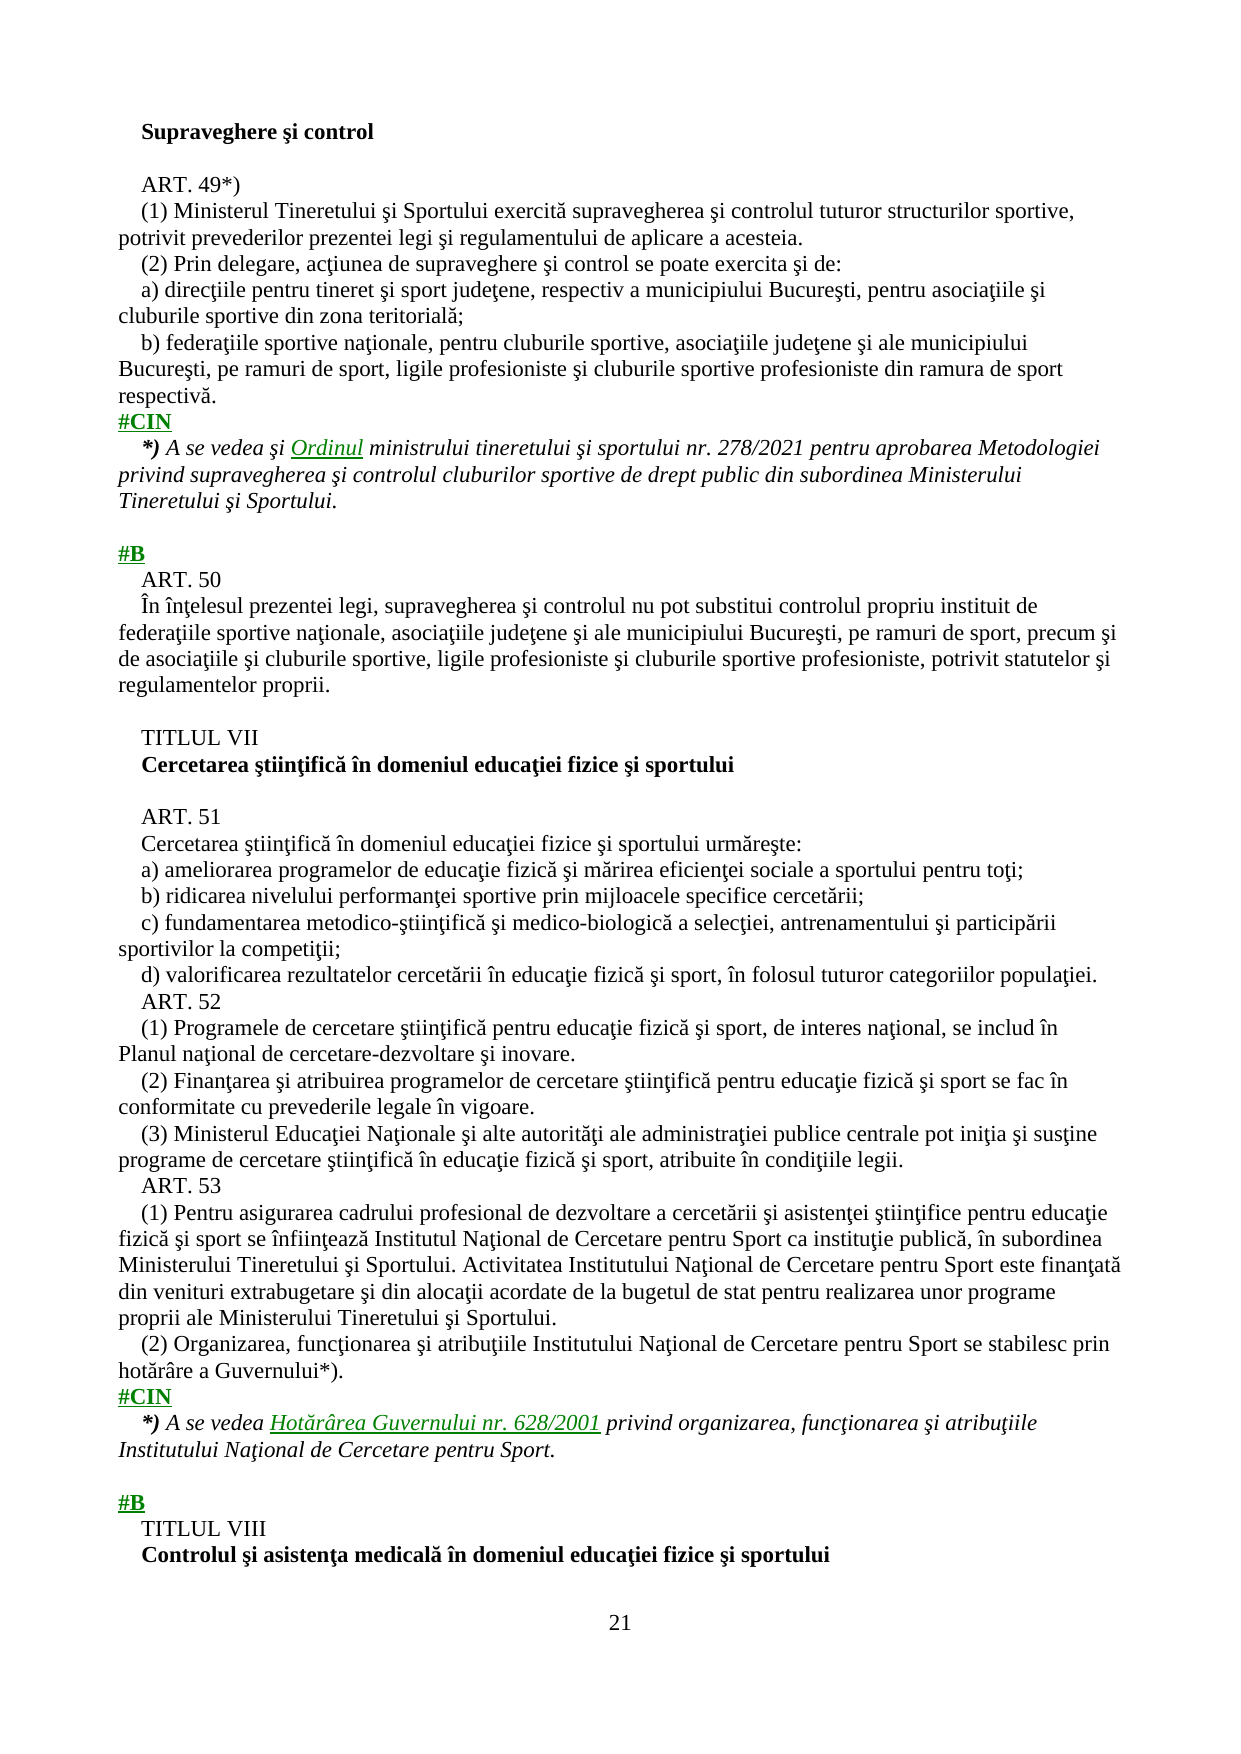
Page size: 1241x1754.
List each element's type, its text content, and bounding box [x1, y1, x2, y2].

text #CIN [118, 408, 1122, 434]
text #CIN [118, 1383, 1122, 1409]
text (1) Ministerul Tineretului şi Sportului exercită supravegherea şi controlul tuturor structurilor sportive, potrivit prevederilor prezentei legi şi regulamentului de aplicare a acesteia. [118, 197, 1122, 250]
text ART. 50 [118, 566, 1122, 592]
text a) ameliorarea programelor de educaţie fizică şi mărirea eficienţei sociale a sportului pentru toţi; [118, 856, 1122, 882]
text *) A se vedea Hotărârea Guvernului nr. 628/2001 privind organizarea, funcţionarea şi atribuţiile Institutului Naţional de Cercetare pentru Sport. [118, 1409, 1122, 1462]
text (2) Prin delegare, acţiunea de supraveghere şi control se poate exercita şi de: [118, 250, 1122, 276]
text Cercetarea ştiinţifică în domeniul educaţiei fizice şi sportului urmăreşte: [118, 830, 1122, 856]
text În înţelesul prezentei legi, supravegherea şi controlul nu pot substitui controlul propriu instituit de federaţiile sportive naţionale, asociaţiile judeţene şi ale municipiului Bucureşti, pe ramuri de sport, precum şi de asociaţiile şi cluburile sportive, ligile profesioniste şi cluburile sportive profesioniste, potrivit statutelor şi regulamentelor proprii. [118, 592, 1122, 698]
text Cercetarea ştiinţifică în domeniul educaţiei fizice şi sportului [118, 751, 1122, 777]
text (3) Ministerul Educaţiei Naţionale şi alte autorităţi ale administraţiei publice centrale pot iniţia şi susţine programe de cercetare ştiinţifică în educaţie fizică şi sport, atribuite în condiţiile legii. [118, 1119, 1122, 1172]
text #B [118, 1488, 1122, 1515]
text a) direcţiile pentru tineret şi sport judeţene, respectiv a municipiului Bucureşti, pentru asociaţiile şi cluburile sportive din zona teritorială; [118, 276, 1122, 329]
text #B [118, 540, 1122, 566]
text c) fundamentarea metodico-ştiinţifică şi medico-biologică a selecţiei, antrenamentului şi participării sportivilor la competiţii; [118, 909, 1122, 961]
text (2) Finanţarea şi atribuirea programelor de cercetare ştiinţifică pentru educaţie fizică şi sport se fac în conformitate cu prevederile legale în vigoare. [118, 1067, 1122, 1119]
text (1) Programele de cercetare ştiinţifică pentru educaţie fizică şi sport, de interes naţional, se includ în Planul naţional de cercetare-dezvoltare şi inovare. [118, 1014, 1122, 1067]
text ART. 53 [118, 1172, 1122, 1199]
text ART. 51 [118, 803, 1122, 830]
text ART. 52 [118, 988, 1122, 1014]
text Supraveghere şi control [118, 118, 1122, 144]
text b) ridicarea nivelului performanţei sportive prin mijloacele specifice cercetării; [118, 882, 1122, 909]
text ART. 49*) [118, 171, 1122, 197]
text (1) Pentru asigurarea cadrului profesional de dezvoltare a cercetării şi asistenţei ştiinţifice pentru educaţie fizică şi sport se înfiinţează Institutul Naţional de Cercetare pentru Sport ca instituţie publică, în subordinea Ministerului Tineretului şi Sportului. Activitatea Institutului Naţional de Cercetare pentru Sport este finanţată din venituri extrabugetare şi din alocaţii acordate de la bugetul de stat pentru realizarea unor programe proprii ale Ministerului Tineretului şi Sportului. [118, 1199, 1122, 1330]
text b) federaţiile sportive naţionale, pentru cluburile sportive, asociaţiile judeţene şi ale municipiului Bucureşti, pe ramuri de sport, ligile profesioniste şi cluburile sportive profesioniste din ramura de sport respectivă. [118, 329, 1122, 408]
text Controlul şi asistenţa medicală în domeniul educaţiei fizice şi sportului [118, 1541, 1122, 1568]
text TITLUL VII [118, 724, 1122, 751]
text d) valorificarea rezultatelor cercetării în educaţie fizică şi sport, în folosul tuturor categoriilor populaţiei. [118, 961, 1122, 988]
text TITLUL VIII [118, 1515, 1122, 1541]
text (2) Organizarea, funcţionarea şi atribuţiile Institutului Naţional de Cercetare pentru Sport se stabilesc prin hotărâre a Guvernului*). [118, 1330, 1122, 1383]
text *) A se vedea şi Ordinul ministrului tineretului şi sportului nr. 278/2021 pentru aprobarea Metodologiei privind supravegherea şi controlul cluburilor sportive de drept public din subordinea Ministerului Tineretului şi Sportului. [118, 434, 1122, 513]
